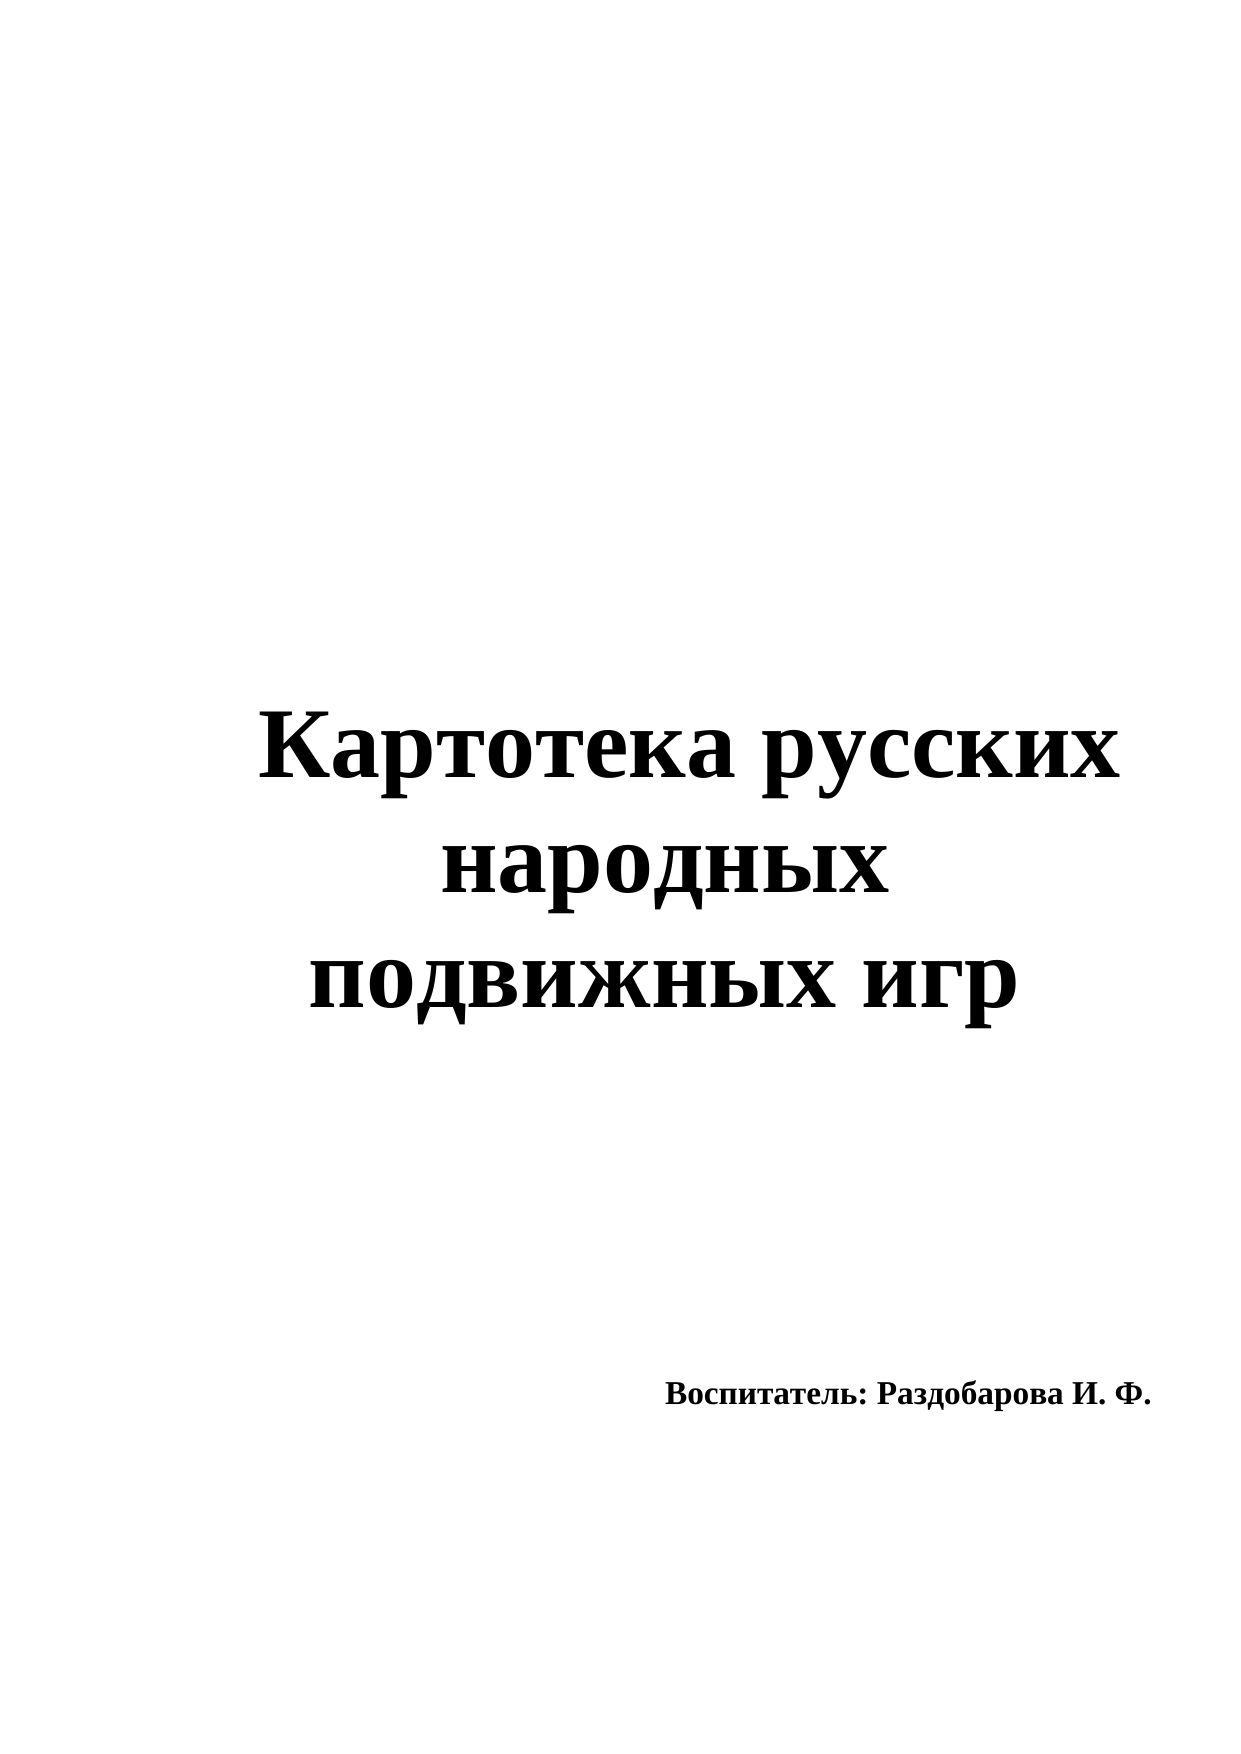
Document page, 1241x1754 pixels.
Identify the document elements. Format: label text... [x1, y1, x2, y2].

text Воспитатель: Раздобарова И. Ф. [177, 1373, 1152, 1412]
text Картотека русских народных подвижных игр [177, 683, 1152, 1028]
